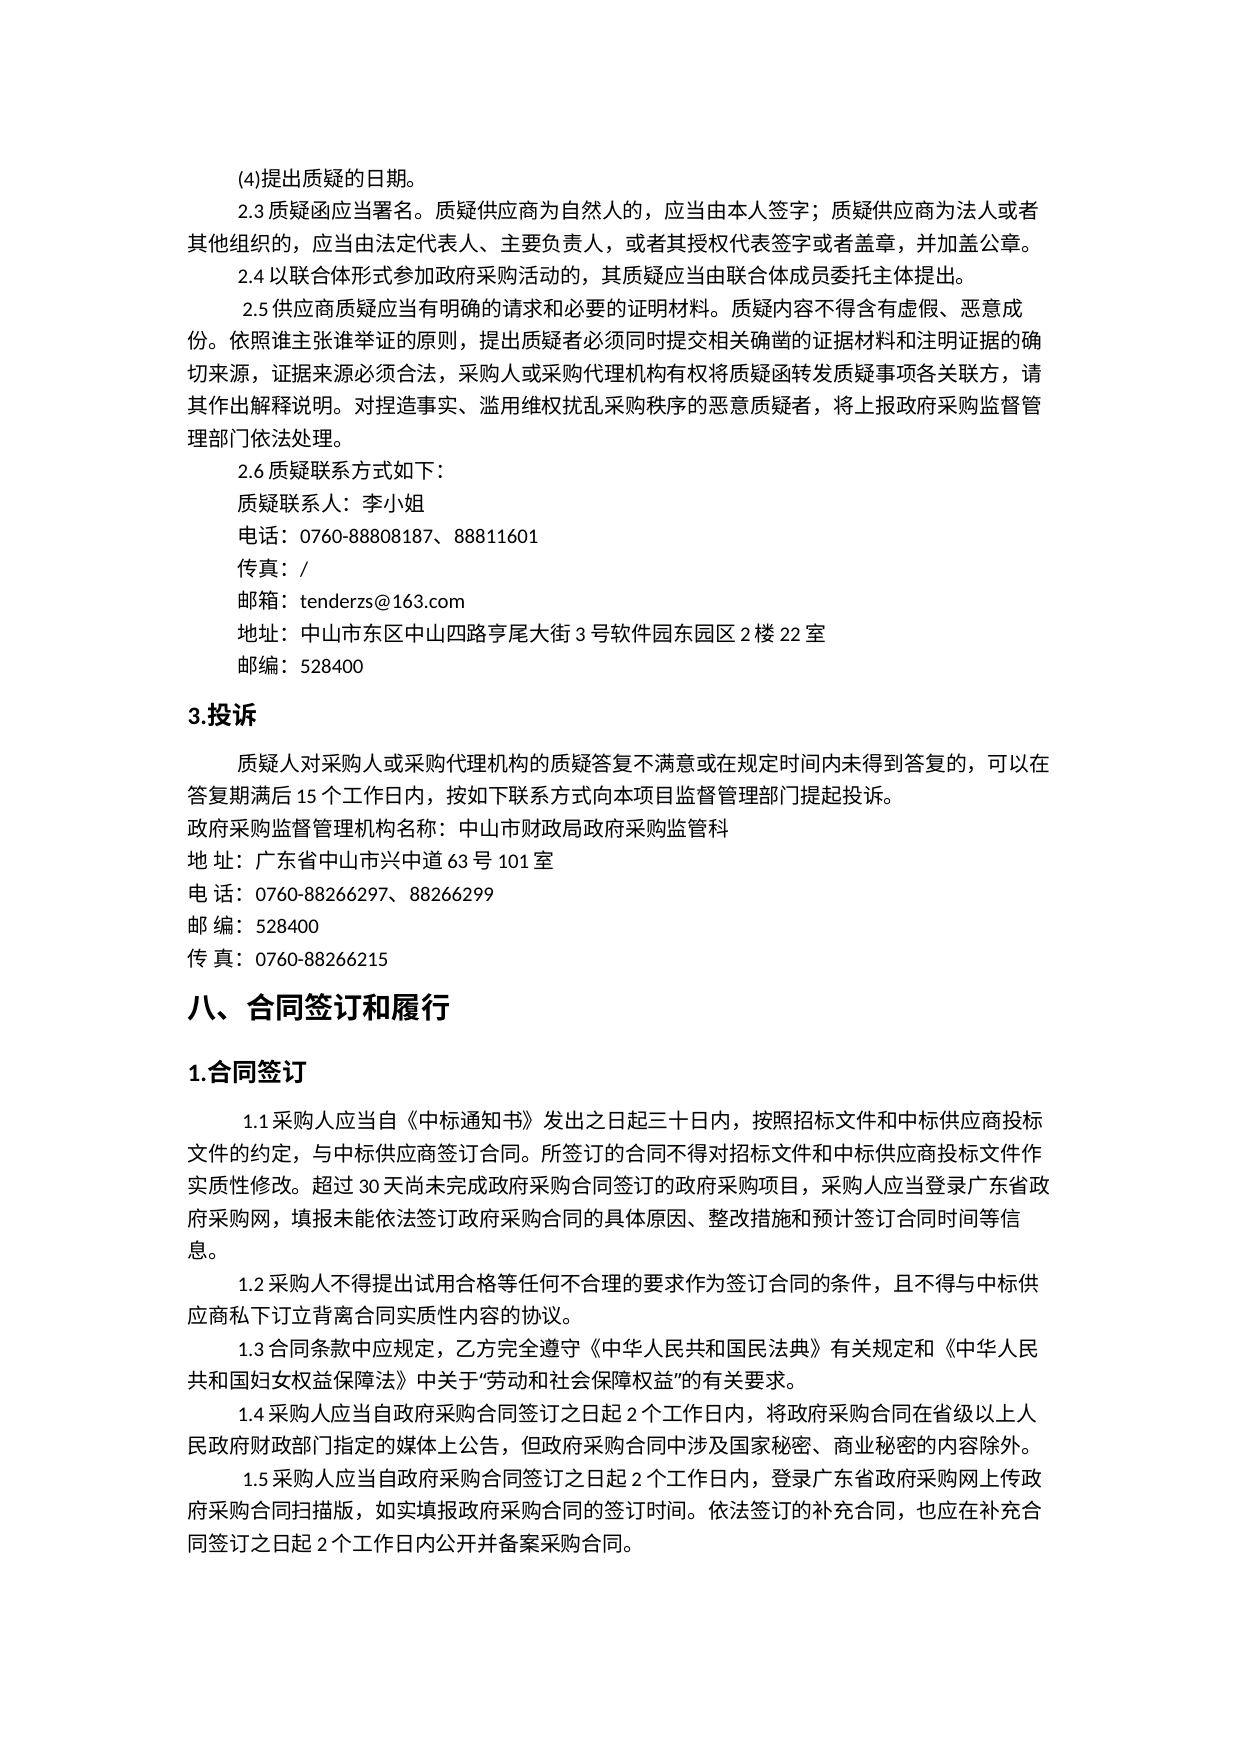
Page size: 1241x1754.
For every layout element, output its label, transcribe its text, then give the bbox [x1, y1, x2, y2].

text 地址：中山市东区中山四路亨尾大街3号软件园东园区2楼22室 [187, 617, 1053, 649]
text 2.4以联合体形式参加政府采购活动的，其质疑应当由联合体成员委托主体提出。 [187, 259, 1053, 292]
text 2.5供应商质疑应当有明确的请求和必要的证明材料。质疑内容不得含有虚假、恶意成份。依照谁主张谁举证的原则，提出质疑者必须同时提交相关确凿的证据材料和注明证据的确切来源，证据来源必须合法，采购人或采购代理机构有权将质疑函转发质疑事项各关联方，请其作出解释说明。对捏造事实、滥用维权扰乱采购秩序的恶意质疑者，将上报政府采购监督管理部门依法处理。 [187, 292, 1053, 454]
text 邮编：528400 [187, 649, 1053, 682]
text 电 话：0760-88266297、88266299 [187, 877, 1053, 909]
text 政府采购监督管理机构名称：中山市财政局政府采购监管科 [187, 812, 1053, 844]
text 1.合同签订 [187, 1039, 1053, 1104]
text 2.3 质疑函应当署名。质疑供应商为自然人的，应当由本人签字；质疑供应商为法人或者其他组织的，应当由法定代表人、主要负责人，或者其授权代表签字或者盖章，并加盖公章。 [187, 194, 1053, 259]
text 1.4采购人应当自政府采购合同签订之日起2个工作日内，将政府采购合同在省级以上人民政府财政部门指定的媒体上公告，但政府采购合同中涉及国家秘密、商业秘密的内容除外。 [187, 1397, 1053, 1462]
text 电话：0760-88808187、88811601 [187, 519, 1053, 552]
text 3.投诉 [187, 682, 1053, 747]
text 1.1采购人应当自《中标通知书》发出之日起三十日内，按照招标文件和中标供应商投标文件的约定，与中标供应商签订合同。所签订的合同不得对招标文件和中标供应商投标文件作实质性修改。超过30天尚未完成政府采购合同签订的政府采购项目，采购人应当登录广东省政府采购网，填报未能依法签订政府采购合同的具体原因、整改措施和预计签订合同时间等信息。 [187, 1104, 1053, 1267]
text 传 真：0760-88266215 [187, 942, 1053, 974]
text 1.2采购人不得提出试用合格等任何不合理的要求作为签订合同的条件，且不得与中标供应商私下订立背离合同实质性内容的协议。 [187, 1267, 1053, 1332]
text 邮箱：tenderzs@163.com [187, 584, 1053, 617]
text 地 址：广东省中山市兴中道63号101室 [187, 844, 1053, 877]
text 八、合同签订和履行 [187, 974, 1053, 1039]
text 2.6质疑联系方式如下： [187, 454, 1053, 487]
text 邮 编：528400 [187, 909, 1053, 942]
text 质疑联系人：李小姐 [187, 487, 1053, 519]
text (4)提出质疑的日期。 [187, 162, 1053, 194]
text 1.5采购人应当自政府采购合同签订之日起2个工作日内，登录广东省政府采购网上传政府采购合同扫描版，如实填报政府采购合同的签订时间。依法签订的补充合同，也应在补充合同签订之日起2个工作日内公开并备案采购合同。 [187, 1462, 1053, 1559]
text 质疑人对采购人或采购代理机构的质疑答复不满意或在规定时间内未得到答复的，可以在答复期满后15个工作日内，按如下联系方式向本项目监督管理部门提起投诉。 [187, 747, 1053, 812]
text 传真：/ [187, 552, 1053, 584]
text 1.3合同条款中应规定，乙方完全遵守《中华人民共和国民法典》有关规定和《中华人民共和国妇女权益保障法》中关于“劳动和社会保障权益”的有关要求。 [187, 1332, 1053, 1397]
